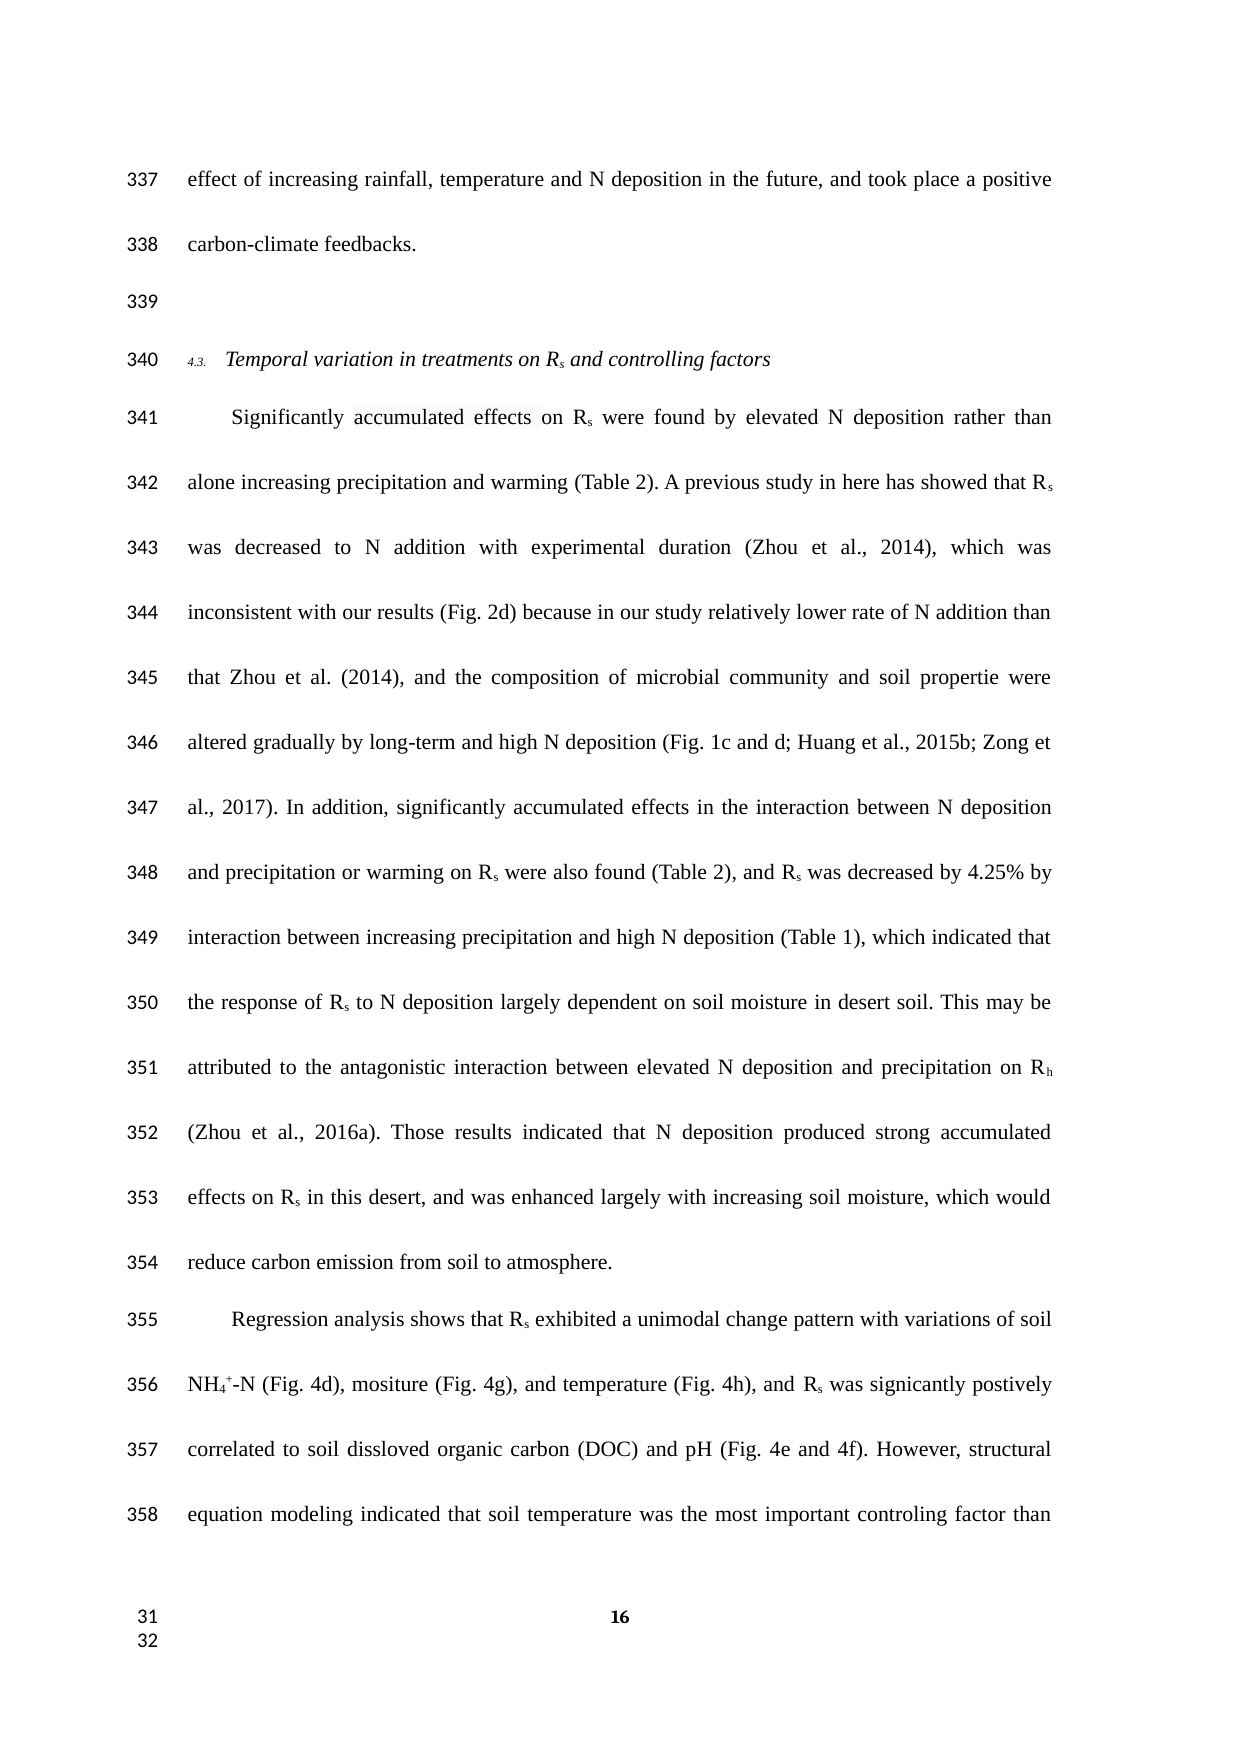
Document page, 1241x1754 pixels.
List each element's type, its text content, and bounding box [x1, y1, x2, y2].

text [187, 162, 1053, 259]
text Significantly accumulated effects on Rs were found by elevated N deposition rather than alone increasing precipitation and warming (Table 2). A previous study in here has showed that Rs was decreased to N addition with experimental duration (Zhou et al., 2014), which was inconsistent with our results (Fig. 2d) because in our study relatively lower rate of N addition than that Zhou et al. (2014), and the composition of microbial community and soil propertie were altered gradually by long-term and high N deposition (Fig. 1c and d; Huang et al., 2015b; Zong et al., 2017). In addition, significantly accumulated effects in the interaction between N deposition and precipitation or warming on Rs were also found (Table 2), and Rs was decreased by 4.25% by interaction between increasing precipitation and high N deposition (Table 1), which indicated that the response of Rs to N deposition largely dependent on soil moisture in desert soil. This may be attributed to the antagonistic interaction between elevated N deposition and precipitation on Rh (Zhou et al., 2016a). Those results indicated that N deposition produced strong accumulated effects on Rs in this desert, and was enhanced largely with increasing soil moisture, which would reduce carbon emission from soil to atmosphere. [187, 400, 1053, 1278]
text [187, 1303, 1053, 1530]
list Temporal variation in treatments on Rs and controlling factors [187, 342, 1053, 375]
